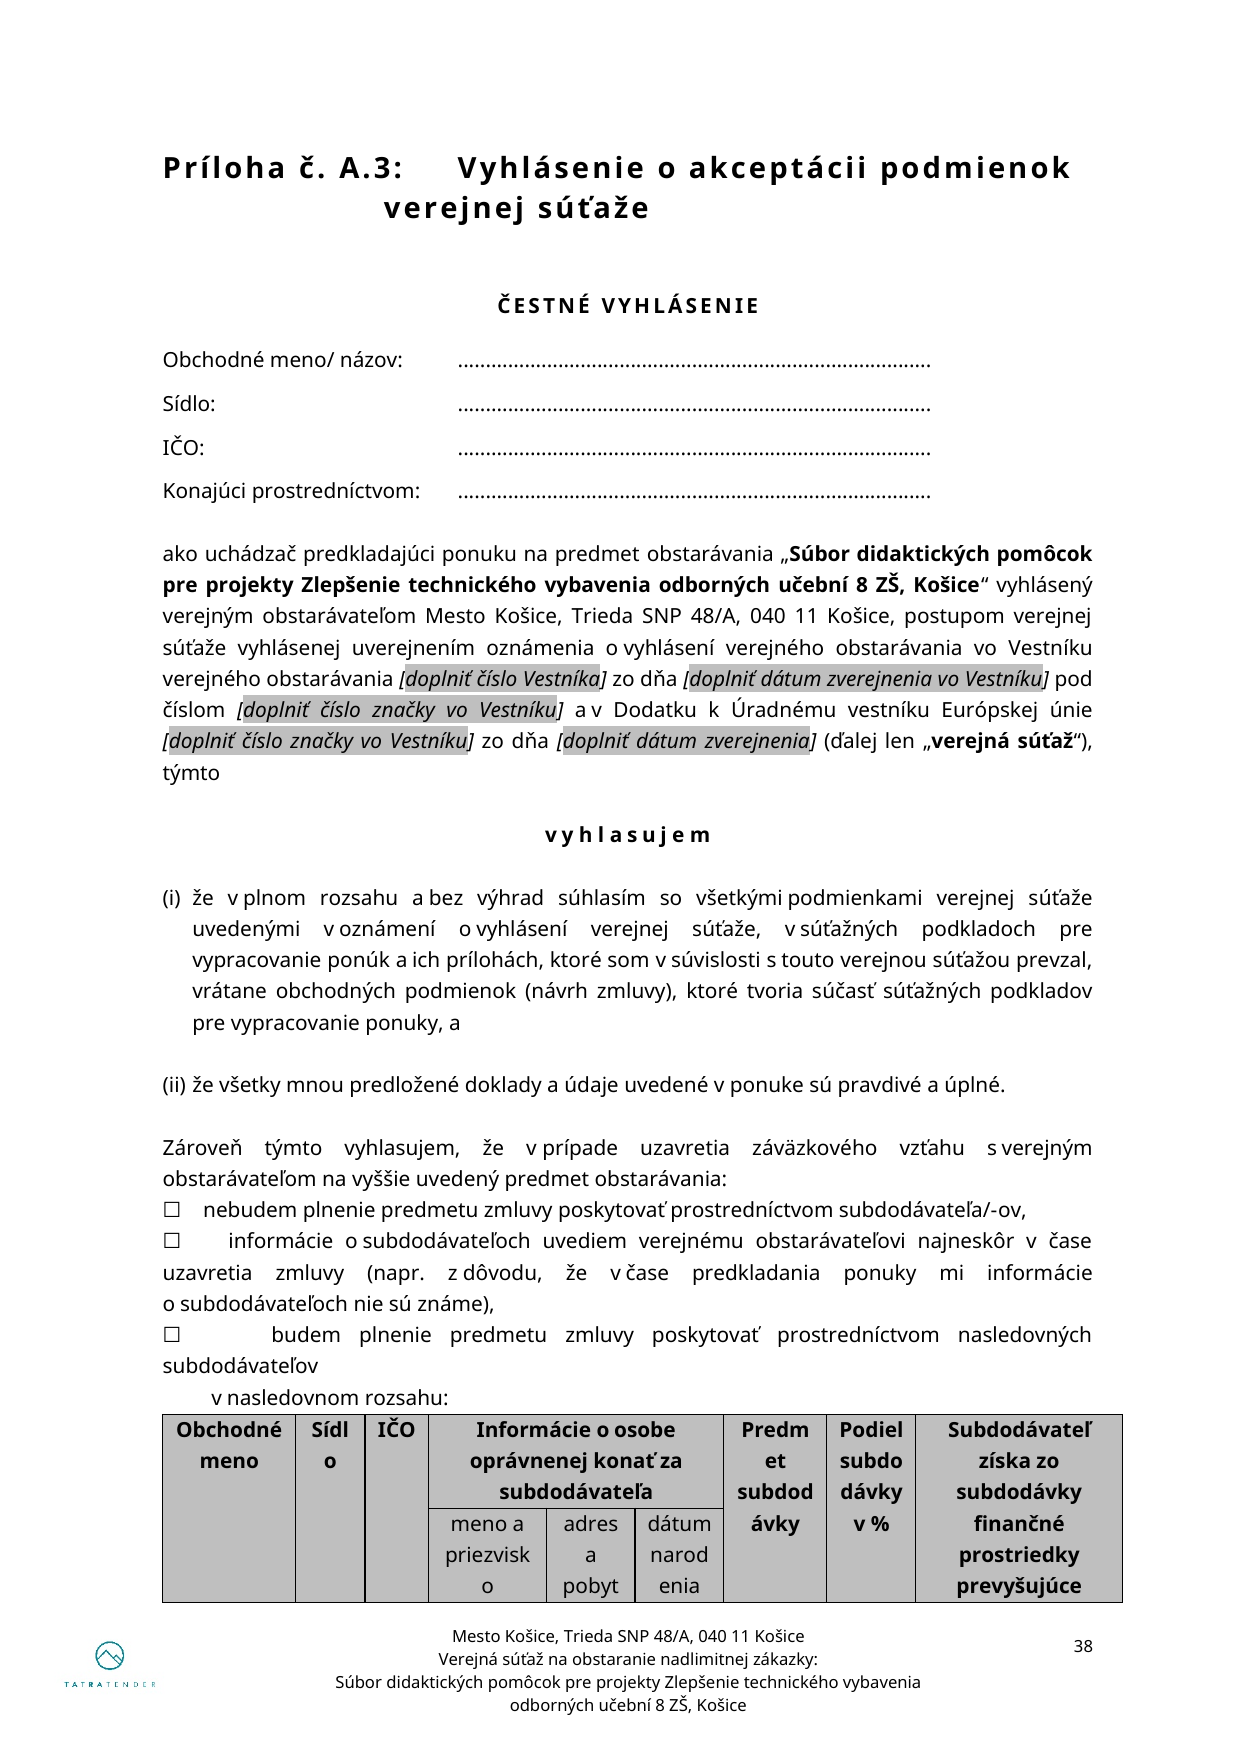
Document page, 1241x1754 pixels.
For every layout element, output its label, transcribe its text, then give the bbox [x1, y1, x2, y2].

table_header Obchodné meno [163, 1415, 295, 1602]
table_cell meno a priezvisko [429, 1509, 546, 1602]
table_cell dátum narodenia [636, 1509, 723, 1602]
list že všetky mnou predložené doklady a údaje uvedené v ponuke sú pravdivé a úplné. [162, 1070, 1093, 1098]
table_header IČO [366, 1415, 428, 1602]
table_header Sídlo [296, 1415, 364, 1602]
table_header Subdodávateľ získa zo subdodávky finančné prostriedky prevyšujúce 100.000 € bez DPH [916, 1415, 1122, 1602]
text v y h l a s u j e m [162, 820, 1093, 848]
text nebudem plnenie predmetu zmluvy poskytovať prostredníctvom subdodávateľa/-ov, [162, 1195, 1093, 1223]
text Čestné vyhlásenie [162, 292, 1093, 320]
text Príloha č. A.3: Vyhlásenie o akceptácii podmienok verejnej súťaže [162, 148, 1093, 227]
table_header Predmet subdodávky [724, 1415, 826, 1602]
text informácie o subdodávateľoch uvediem verejnému obstarávateľovi najneskôr v čase uzavretia zmluvy (napr. z dôvodu, že v čase predkladania ponuky mi informácie o subdodávateľoch nie sú známe), [162, 1226, 1093, 1317]
table_cell adresa pobytu [547, 1509, 634, 1602]
list že v plnom rozsahu a bez výhrad súhlasím so všetkými podmienkami verejnej súťaže uvedenými v oznámení o vyhlásení verejnej súťaže, v súťažných podkladoch pre vypracovanie ponúk a ich prílohách, ktoré som v súvislosti s touto verejnou súťažou prevzal, vrátane obchodných podmienok (návrh zmluvy), ktoré tvoria súčasť súťažných podkladov pre vypracovanie ponuky, a [162, 883, 1093, 1036]
text Konajúci prostredníctvom: ..................................................................................... [162, 476, 1093, 505]
text v nasledovnom rozsahu: [162, 1383, 1093, 1411]
text Sídlo: ..................................................................................... [162, 389, 1093, 417]
table_header Podiel subdodávky v % [827, 1415, 915, 1602]
text ako uchádzač predkladajúci ponuku na predmet obstarávania „Súbor didaktických pomôcok pre projekty Zlepšenie technického vybavenia odborných učební 8 ZŠ, Košice“ vyhlásený verejným obstarávateľom Mesto Košice, Trieda SNP 48/A, 040 11 Košice, postupom verejnej súťaže vyhlásenej uverejnením oznámenia o vyhlásení verejného obstarávania vo Vestníku verejného obstarávania [doplniť číslo Vestníka] zo dňa [doplniť dátum zverejnenia vo Vestníku] pod číslom [doplniť číslo značky vo Vestníku] a v Dodatku k Úradnému vestníku Európskej únie [doplniť číslo značky vo Vestníku] zo dňa [doplniť dátum zverejnenia] (ďalej len „verejná súťaž“), týmto [162, 539, 1093, 786]
text budem plnenie predmetu zmluvy poskytovať prostredníctvom nasledovných subdodávateľov [162, 1320, 1093, 1380]
text IČO: ..................................................................................... [162, 433, 1093, 461]
table_header Informácie o osobe oprávnenej konať za subdodávateľa [429, 1415, 723, 1508]
picture [43, 1617, 176, 1711]
text Obchodné meno/ názov: ..................................................................................... [162, 345, 1093, 373]
text Zároveň týmto vyhlasujem, že v prípade uzavretia záväzkového vzťahu s verejným obstarávateľom na vyššie uvedený predmet obstarávania: [162, 1133, 1093, 1192]
